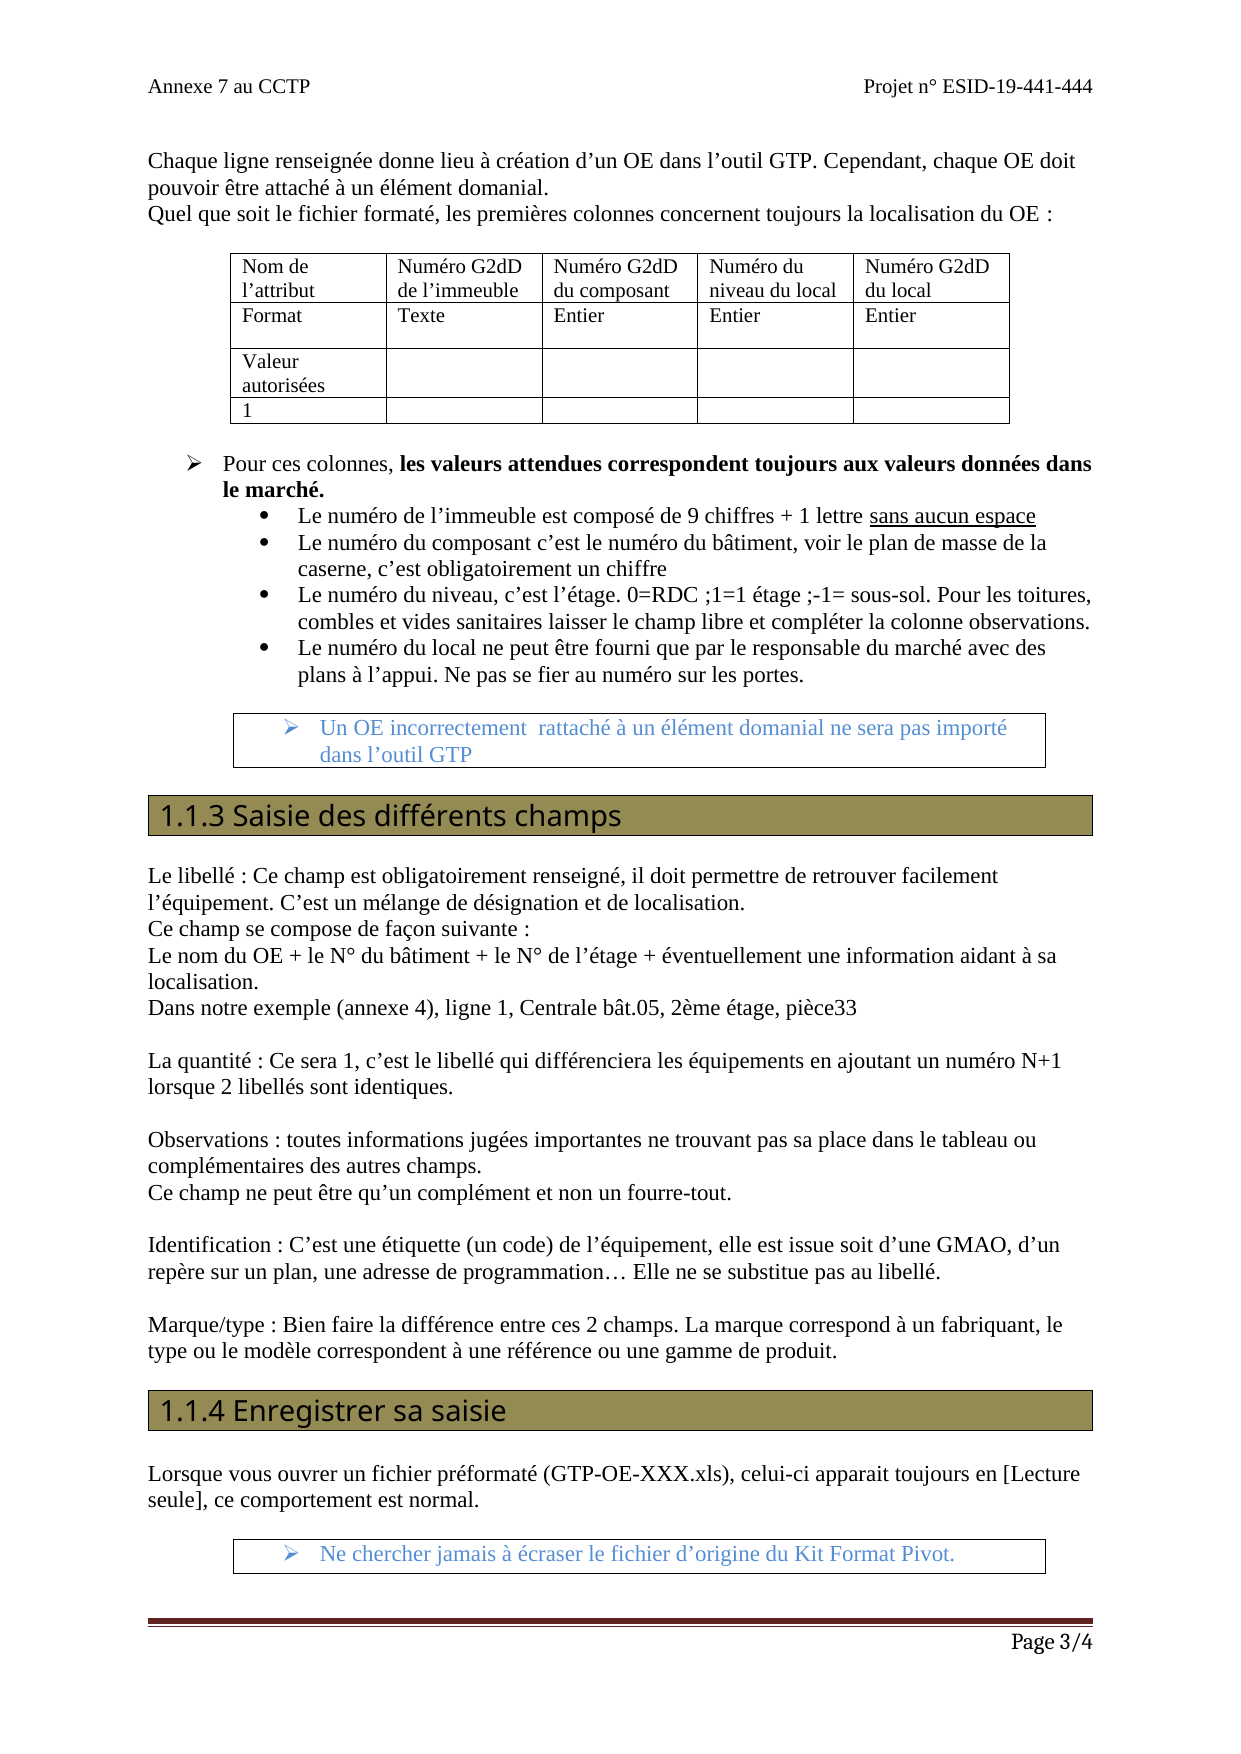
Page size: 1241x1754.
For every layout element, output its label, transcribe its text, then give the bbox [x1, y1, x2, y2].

table_cell [698, 349, 853, 397]
table_header Numéro G2dD du local [854, 254, 1009, 302]
text Le libellé : Ce champ est obligatoirement renseigné, il doit permettre de retrouver facilement l’équipement. C’est un mélange de désignation et de localisation. [148, 863, 1093, 915]
text Ce champ se compose de façon suivante : [148, 915, 1093, 942]
table_cell Entier [854, 303, 1009, 348]
table_cell [543, 398, 697, 422]
table_cell Entier [698, 303, 853, 348]
table_header 1.1.4 Enregistrer sa saisie [149, 1391, 1092, 1430]
table_header Numéro G2dD du composant [543, 254, 697, 302]
text Observations : toutes informations jugées importantes ne trouvant pas sa place dans le tableau ou complémentaires des autres champs. [148, 1126, 1093, 1179]
list Le numéro du niveau, c’est l’étage. 0=RDC ;1=1 étage ;-1= sous-sol. Pour les toitures, combles et vides sanitaires laisser le champ libre et compléter la colonne observations. [260, 582, 1093, 634]
list Le numéro du local ne peut être fourni que par le responsable du marché avec des plans à l’appui. Ne pas se fier au numéro sur les portes. [260, 634, 1093, 687]
table_cell [854, 398, 1009, 422]
table_cell Valeur autorisées [231, 349, 386, 397]
text Dans notre exemple (annexe 4), ligne 1, Centrale bât.05, 2ème étage, pièce33 [148, 994, 1093, 1021]
table_header Nom de l’attribut [231, 254, 386, 302]
text Ce champ ne peut être qu’un complément et non un fourre-tout. [148, 1179, 1093, 1205]
table_cell [387, 398, 542, 422]
table_cell [387, 349, 542, 397]
table_cell [698, 398, 853, 422]
text Identification : C’est une étiquette (un code) de l’équipement, elle est issue soit d’une GMAO, d’un repère sur un plan, une adresse de programmation… Elle ne se substitue pas au libellé. [148, 1232, 1093, 1284]
table_header Un OE incorrectement rattaché à un élément domanial ne sera pas importé dans l’outil GTP [234, 714, 1045, 767]
table_cell [854, 349, 1009, 397]
text Le nom du OE + le N° du bâtiment + le N° de l’étage + éventuellement une information aidant à sa localisation. [148, 942, 1093, 994]
table_cell 1 [231, 398, 386, 422]
table_cell Entier [543, 303, 697, 348]
table_cell Format [231, 303, 386, 348]
table_header Numéro G2dD de l’immeuble [387, 254, 542, 302]
text Chaque ligne renseignée donne lieu à création d’un OE dans l’outil GTP. Cependant, chaque OE doit pouvoir être attaché à un élément domanial. [148, 148, 1093, 200]
table_cell Texte [387, 303, 542, 348]
table_cell [543, 349, 697, 397]
table_header Ne chercher jamais à écraser le fichier d’origine du Kit Format Pivot. [234, 1540, 1045, 1573]
list Le numéro du composant c’est le numéro du bâtiment, voir le plan de masse de la caserne, c’est obligatoirement un chiffre [260, 529, 1093, 582]
text Marque/type : Bien faire la différence entre ces 2 champs. La marque correspond à un fabriquant, le type ou le modèle correspondent à une référence ou une gamme de produit. [148, 1311, 1093, 1363]
table_header 1.1.3 Saisie des différents champs [149, 796, 1092, 835]
text Lorsque vous ouvrer un fichier préformaté (GTP-OE-XXX.xls), celui-ci apparait toujours en [Lecture seule], ce comportement est normal. [148, 1460, 1093, 1513]
text Quel que soit le fichier formaté, les premières colonnes concernent toujours la localisation du OE : [148, 200, 1093, 227]
table_header Numéro du niveau du local [698, 254, 853, 302]
list Le numéro de l’immeuble est composé de 9 chiffres + 1 lettre sans aucun espace [260, 502, 1093, 529]
text La quantité : Ce sera 1, c’est le libellé qui différenciera les équipements en ajoutant un numéro N+1 lorsque 2 libellés sont identiques. [148, 1047, 1093, 1100]
list Pour ces colonnes, les valeurs attendues correspondent toujours aux valeurs données dans le marché. [185, 450, 1093, 502]
